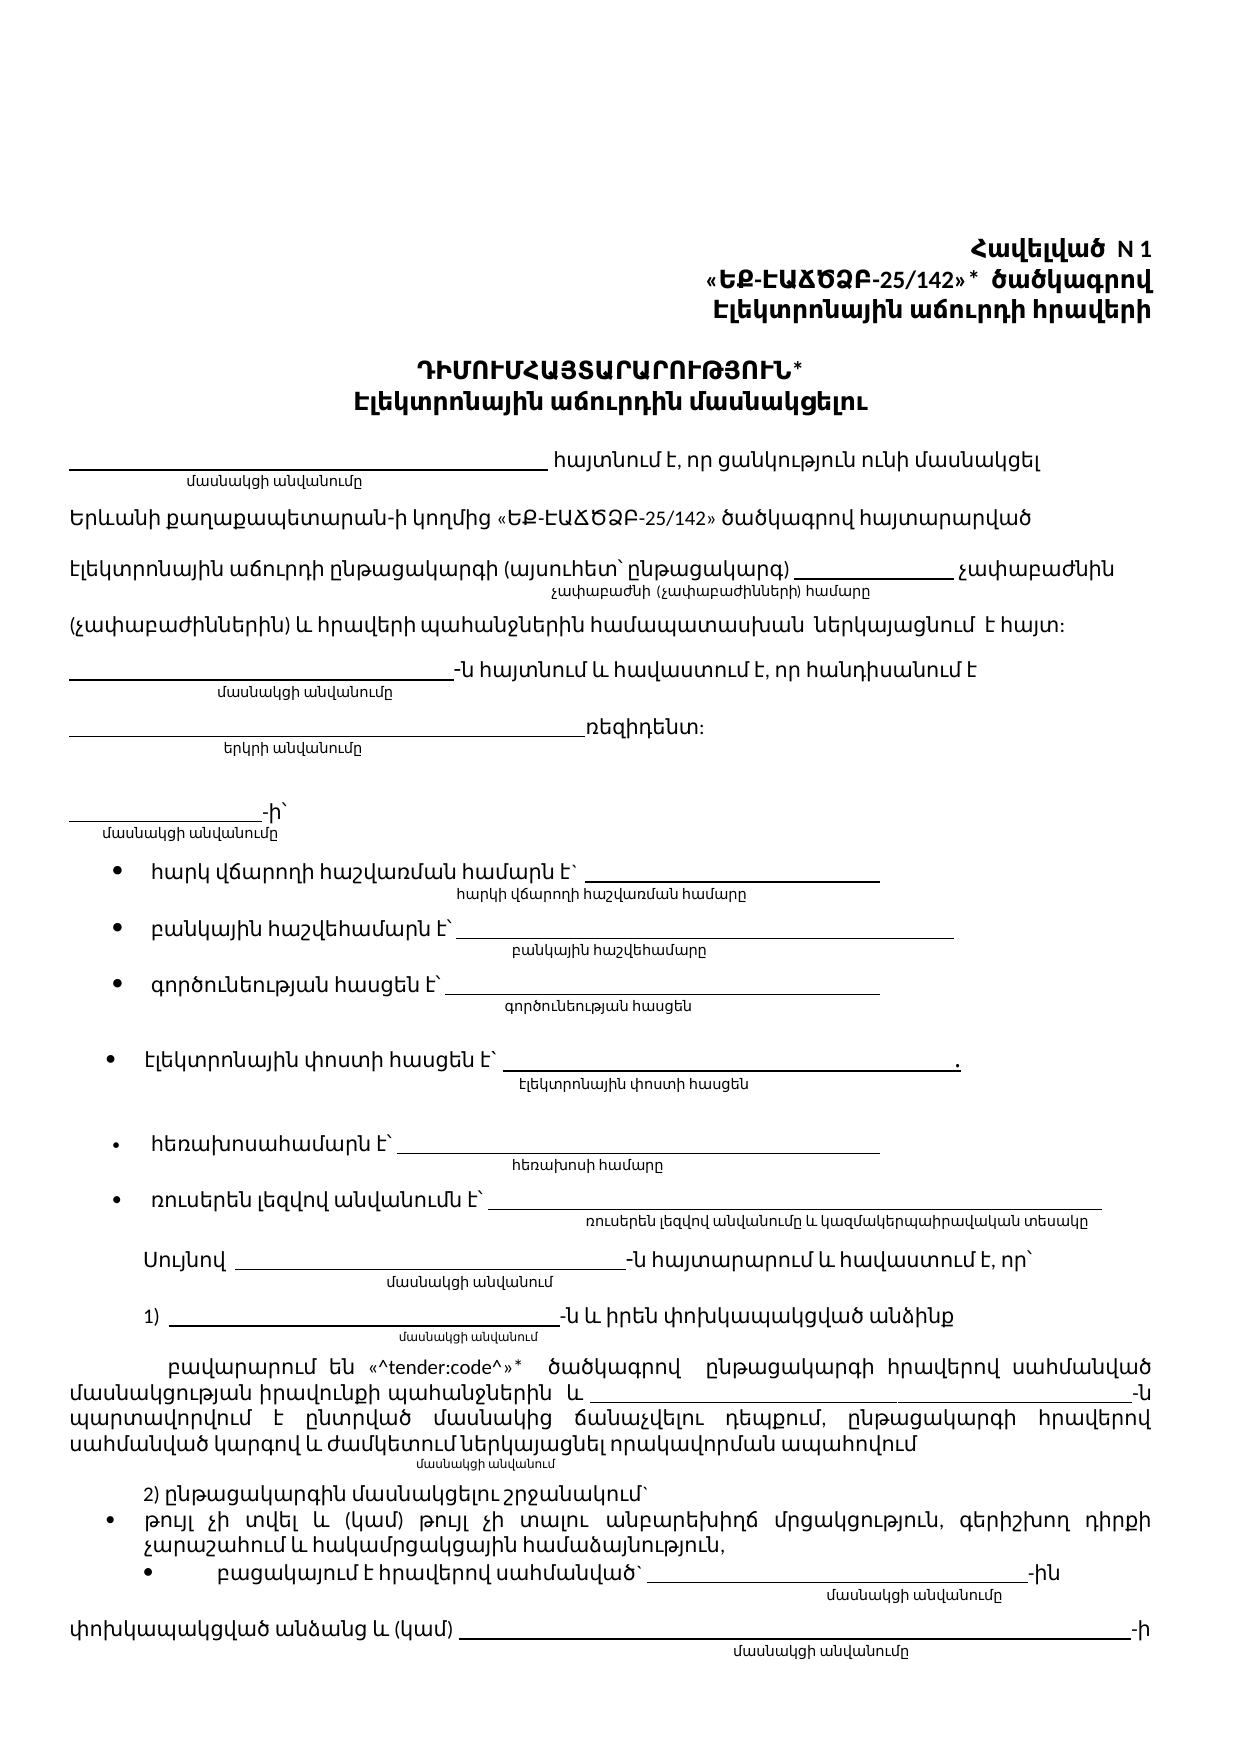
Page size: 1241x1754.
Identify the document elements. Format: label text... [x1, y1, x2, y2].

text Սույնով -ն հայտարարում և հավաստում է, որ՝ [69, 1243, 1152, 1273]
text ռեզիդենտ: [69, 714, 1152, 739]
text մասնակցի անվանում [69, 1329, 1152, 1354]
text հարկի վճարողի հաշվառման համարը [69, 885, 1152, 916]
text -ի՝ [69, 799, 1152, 824]
text մասնակցի անվանումը [69, 472, 1152, 503]
text բանկային հաշվեհամարը [438, 941, 1152, 972]
list բանկային հաշվեհամարն է՝ [113, 916, 1152, 941]
text Երևանի քաղաքապետարան-ի կողմից «ԵՔ-ԷԱՃԾՁԲ-25/142» ծածկագրով հայտարարված [69, 503, 1152, 531]
list հեռախոսահամարն է՝ [113, 1131, 1152, 1156]
text «ԵՔ-ԷԱՃԾՁԲ-25/142»* ծածկագրով [69, 264, 1152, 294]
text ռուսերեն լեզվով անվանումը և կազմակերպաիրավական տեսակը [512, 1212, 1152, 1243]
text չափաբաժնի (չափաբաժինների) համարը [69, 582, 1152, 612]
text ԴԻՄՈՒՄՀԱՅՏԱՐԱՐՈՒԹՅՈՒՆ* [69, 356, 1152, 386]
text էլեկտրոնային փոստի հասցեն [364, 1075, 1152, 1105]
list բացակայում է հրավերով սահմանված` -ին [69, 1558, 1152, 1586]
text փոխկապակցված անձանց և (կամ) -ի [69, 1616, 1152, 1642]
text մասնակցի անվանումը [69, 684, 1152, 714]
text մասնակցի անվանումը [69, 1642, 1152, 1672]
list գործունեության հասցեն է՝ [113, 972, 1152, 998]
text Հավելված N 1 [69, 233, 1152, 264]
text գործունեության հասցեն [69, 998, 1152, 1028]
text մասնակցի անվանումը [69, 1586, 1152, 1616]
text 2) ընթացակարգին մասնակցելու շրջանակում` [69, 1482, 1152, 1507]
list ռուսերեն լեզվով անվանումն է՝ [113, 1187, 1152, 1212]
text հեռախոսի համարը [438, 1156, 1152, 1187]
text -ն հայտնում և հավաստում է, որ հանդիսանում է [69, 653, 1152, 684]
list էլեկտրոնային փոստի հասցեն է` . [107, 1041, 1152, 1075]
text հայտնում է, որ ցանկություն ունի մասնակցել [69, 447, 1152, 472]
list հարկ վճարողի հաշվառման համարն է` [113, 855, 1152, 885]
text Էլեկտրոնային աճուրդի հրավերի [69, 294, 1152, 325]
text (չափաբաժիններին) և հրավերի պահանջներին համապատասխան ներկայացնում է հայտ: [69, 612, 1152, 638]
text մասնակցի անվանում [69, 1273, 1152, 1304]
text մասնակցի անվանումը [69, 824, 1152, 855]
text բավարարում են «^tender:code^»* ծածկագրով ընթացակարգի հրավերով սահմանված մասնակցության իրավունքի պահանջներին և -ն պարտավորվում է ընտրված մասնակից ճանաչվելու դեպքում, ընթացակարգի հրավերով սահմանված կարգով և ժամկետում ներկայացնել որակավորման ապահովում [69, 1354, 1152, 1456]
text երկրի անվանումը [69, 739, 1152, 770]
list թույլ չի տվել և (կամ) թույլ չի տալու անբարեխիղճ մրցակցություն, գերիշխող դիրքի չարաշահում և հակամրցակցային համաձայնություն, [107, 1507, 1152, 1558]
text էլեկտրոնային աճուրդի ընթացակարգի (այսուհետ՝ ընթացակարգ) չափաբաժնին [69, 556, 1152, 582]
subtitle Էլեկտրոնային աճուրդին մասնակցելու [69, 386, 1152, 417]
text 1) -ն և իրեն փոխկապակցված անձինք [69, 1304, 1152, 1329]
text մասնակցի անվանում [69, 1456, 1152, 1482]
